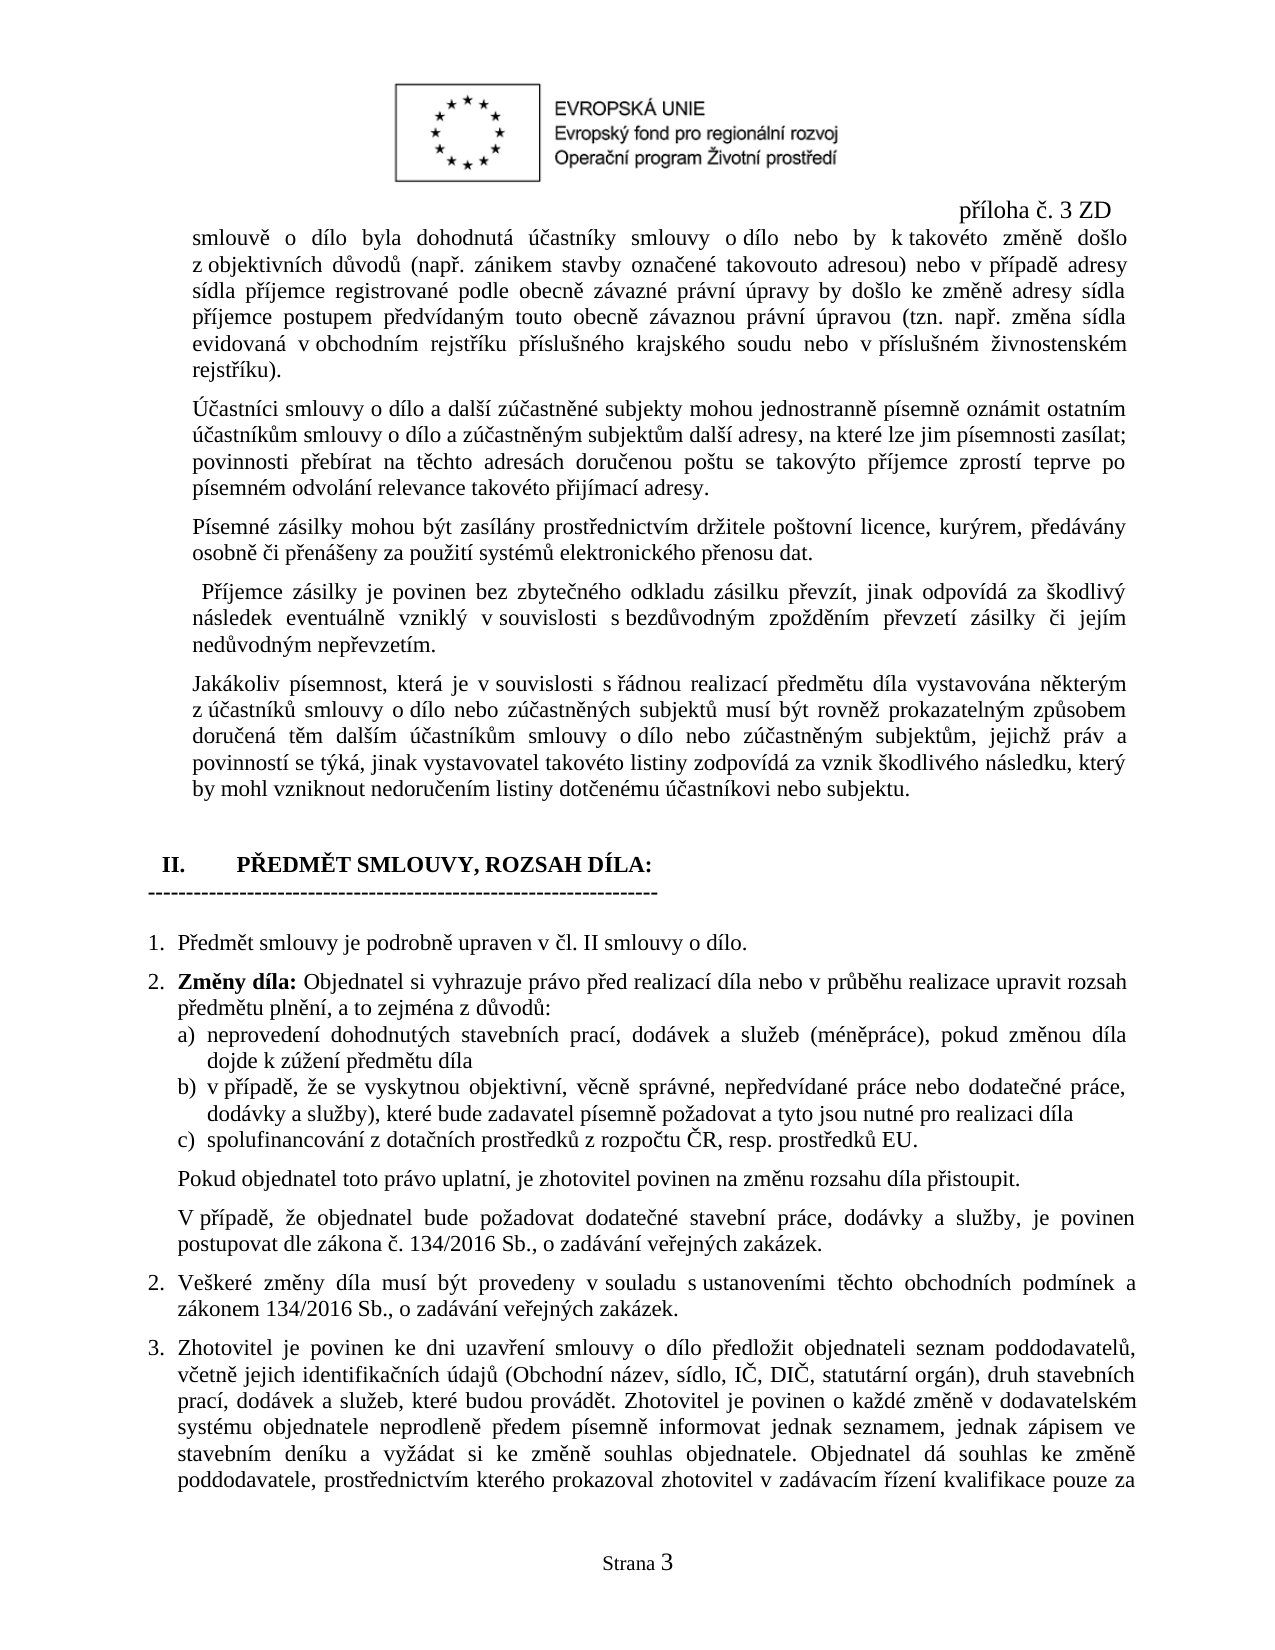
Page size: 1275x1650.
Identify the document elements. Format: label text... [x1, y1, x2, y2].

list spolufinancování z dotačních prostředků z rozpočtu ČR, resp. prostředků EU. [177, 1126, 1127, 1152]
text V případě, že objednatel bude požadovat dodatečné stavební práce, dodávky a služby, je povinen postupovat dle zákona č. 134/2016 Sb., o zadávání veřejných zakázek. [177, 1204, 1137, 1257]
text Příjemce zásilky je povinen bez zbytečného odkladu zásilku převzít, jinak odpovídá za škodlivý následek eventuálně vzniklý v souvislosti s bezdůvodným zpožděním převzetí zásilky či jejím nedůvodným nepřevzetím. [192, 578, 1127, 657]
list Předmět smlouvy je podrobně upraven v čl. II smlouvy o dílo. [148, 929, 1127, 956]
list PŘEDMĚT SMLOUVY, ROZSAH DÍLA: [185, 851, 1137, 878]
text Písemné zásilky mohou být zasílány prostřednictvím držitele poštovní licence, kurýrem, předávány osobně či přenášeny za použití systémů elektronického přenosu dat. [192, 513, 1127, 566]
list neprovedení dohodnutých stavebních prací, dodávek a služeb (méněpráce), pokud změnou díla dojde k zúžení předmětu díla [177, 1021, 1127, 1073]
text Pokud objednatel toto právo uplatní, je zhotovitel povinen na změnu rozsahu díla přistoupit. [148, 1165, 1127, 1191]
text ------------------------------------------------------------------- [148, 878, 1137, 904]
text Účastníci smlouvy o dílo a další zúčastněné subjekty mohou jednostranně písemně oznámit ostatním účastníkům smlouvy o dílo a zúčastněným subjektům další adresy, na které lze jim písemnosti zasílat; povinnosti přebírat na těchto adresách doručenou poštu se takovýto příjemce zprostí teprve po písemném odvolání relevance takovéto přijímací adresy. [192, 395, 1127, 500]
list Změny díla: Objednatel si vyhrazuje právo před realizací díla nebo v průběhu realizace upravit rozsah předmětu plnění, a to zejména z důvodů: [148, 968, 1127, 1021]
text Jakákoliv písemnost, která je v souvislosti s řádnou realizací předmětu díla vystavována některým z účastníků smlouvy o dílo nebo zúčastněných subjektů musí být rovněž prokazatelným způsobem doručená těm dalším účastníkům smlouvy o dílo nebo zúčastněným subjektům, jejichž práv a povinností se týká, jinak vystavovatel takovéto listiny zodpovídá za vznik škodlivého následku, který by mohl vzniknout nedoručením listiny dotčenému účastníkovi nebo subjektu. [192, 670, 1127, 801]
list Veškeré změny díla musí být provedeny v souladu s ustanoveními těchto obchodních podmínek a zákonem 134/2016 Sb., o zadávání veřejných zakázek. [148, 1269, 1137, 1322]
picture [387, 73, 853, 196]
list v případě, že se vyskytnou objektivní, věcně správné, nepředvídané práce nebo dodatečné práce, dodávky a služby), které bude zadavatel písemně požadovat a tyto jsou nutné pro realizaci díla [177, 1073, 1127, 1126]
